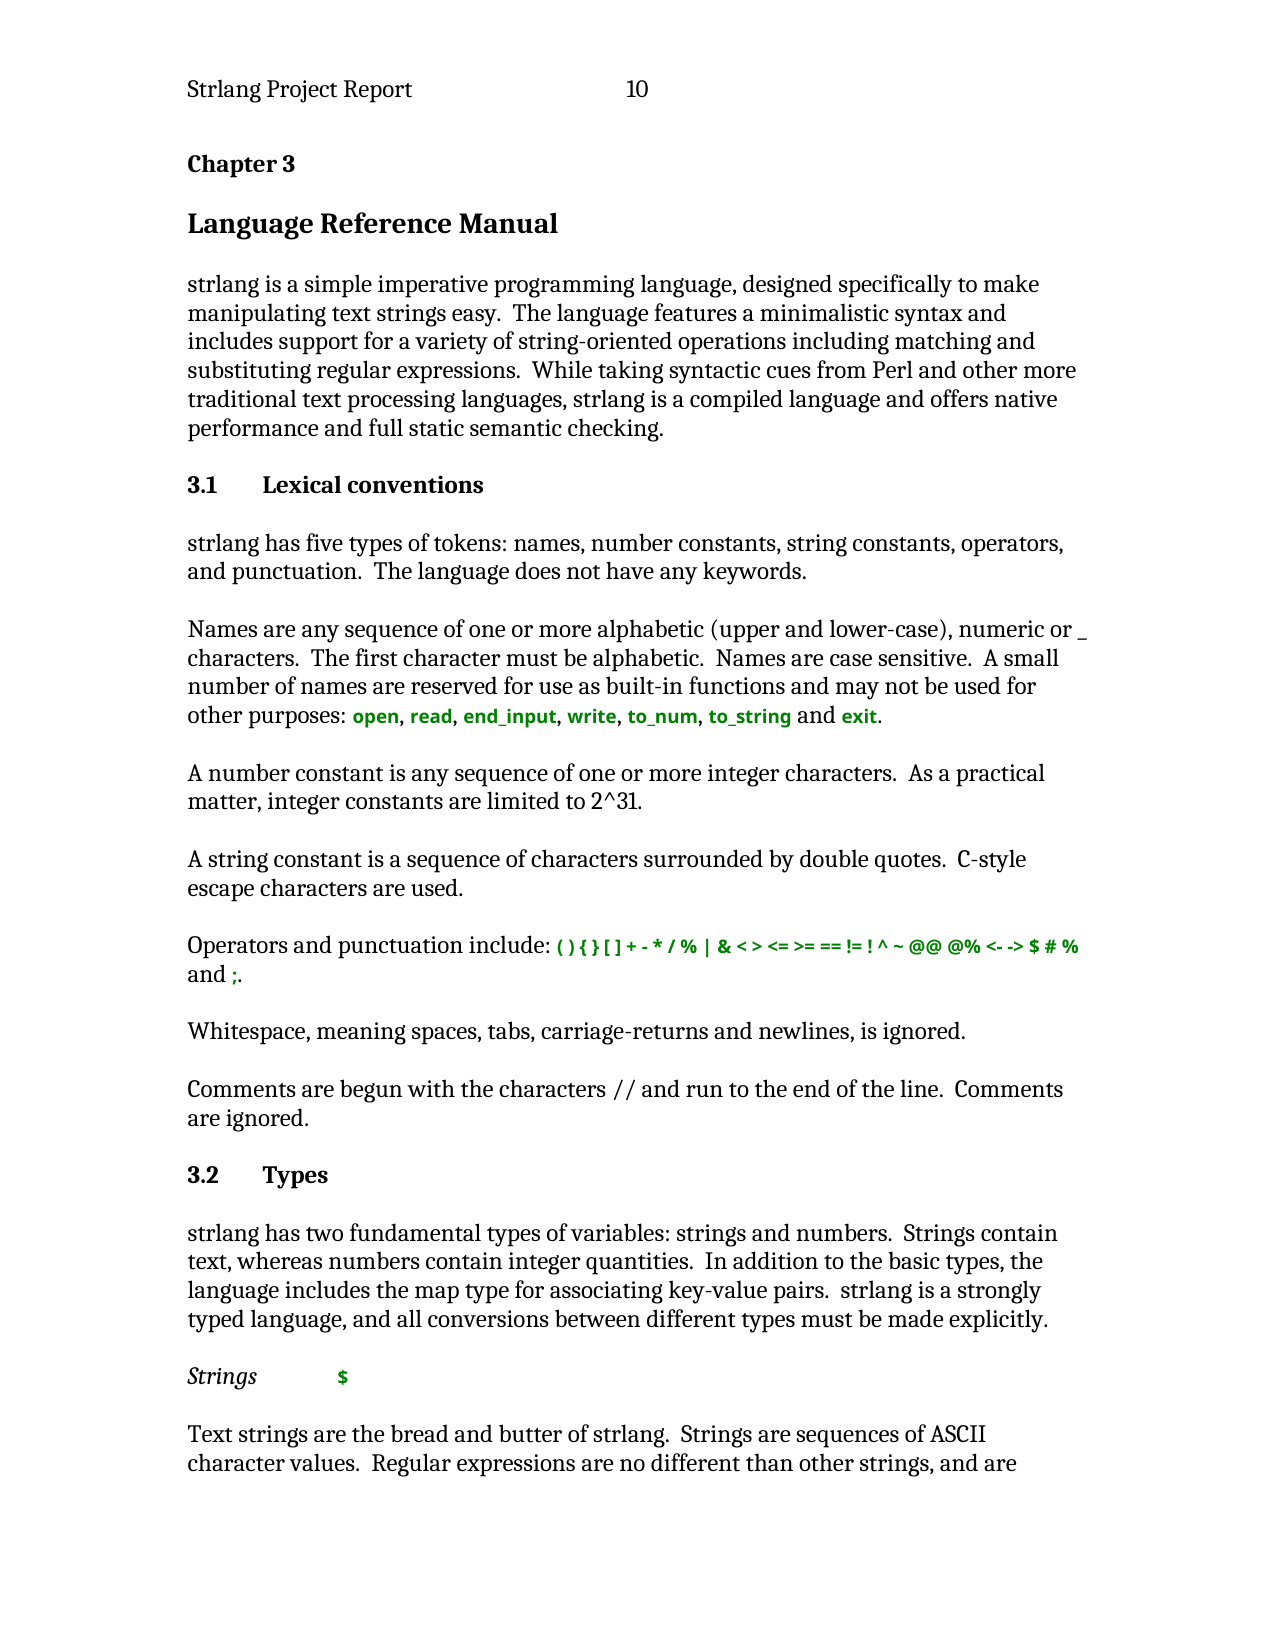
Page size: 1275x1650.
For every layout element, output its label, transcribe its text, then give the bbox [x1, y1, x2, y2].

text Strings $ [187, 1362, 1087, 1391]
text strlang has five types of tokens: names, number constants, string constants, operators, and punctuation. The language does not have any keywords. [187, 528, 1087, 586]
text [187, 1420, 1087, 1477]
text strlang has two fundamental types of variables: strings and numbers. Strings contain text, whereas numbers contain integer quantities. In addition to the basic types, the language includes the map type for associating key-value pairs. strlang is a strongly typed language, and all conversions between different types must be made explicitly. [187, 1218, 1087, 1333]
text Names are any sequence of one or more alphabetic (upper and lower-case), numeric or _ characters. The first character must be alphabetic. Names are case sensitive. A small number of names are reserved for use as built-in functions and may not be used for other purposes: open, read, end_input, write, to_num, to_string and exit. [187, 615, 1087, 730]
text Whitespace, meaning spaces, tabs, carriage-returns and newlines, is ignored. [187, 1017, 1087, 1046]
text A number constant is any sequence of one or more integer characters. As a practical matter, integer constants are limited to 2^31. [187, 758, 1087, 816]
text 3.1 Lexical conventions [187, 471, 1087, 500]
text Operators and punctuation include: ( ) { } [ ] + - * / % | & < > <= >= == != ! ^ ~ @@ @% <- -> $ # % and ;. [187, 931, 1087, 988]
text Comments are begun with the characters // and run to the end of the line. Comments are ignored. [187, 1075, 1087, 1132]
text Language Reference Manual [187, 207, 1087, 241]
text A string constant is a sequence of characters surrounded by double quotes. C-style escape characters are used. [187, 845, 1087, 902]
text strlang is a simple imperative programming language, designed specifically to make manipulating text strings easy. The language features a minimalistic syntax and includes support for a variety of string-oriented operations including matching and substituting regular expressions. While taking syntactic cues from Perl and other more traditional text processing languages, strlang is a compiled language and offers native performance and full static semantic checking. [187, 270, 1087, 442]
text Chapter 3 [187, 150, 1087, 179]
text 3.2 Types [187, 1161, 1087, 1190]
